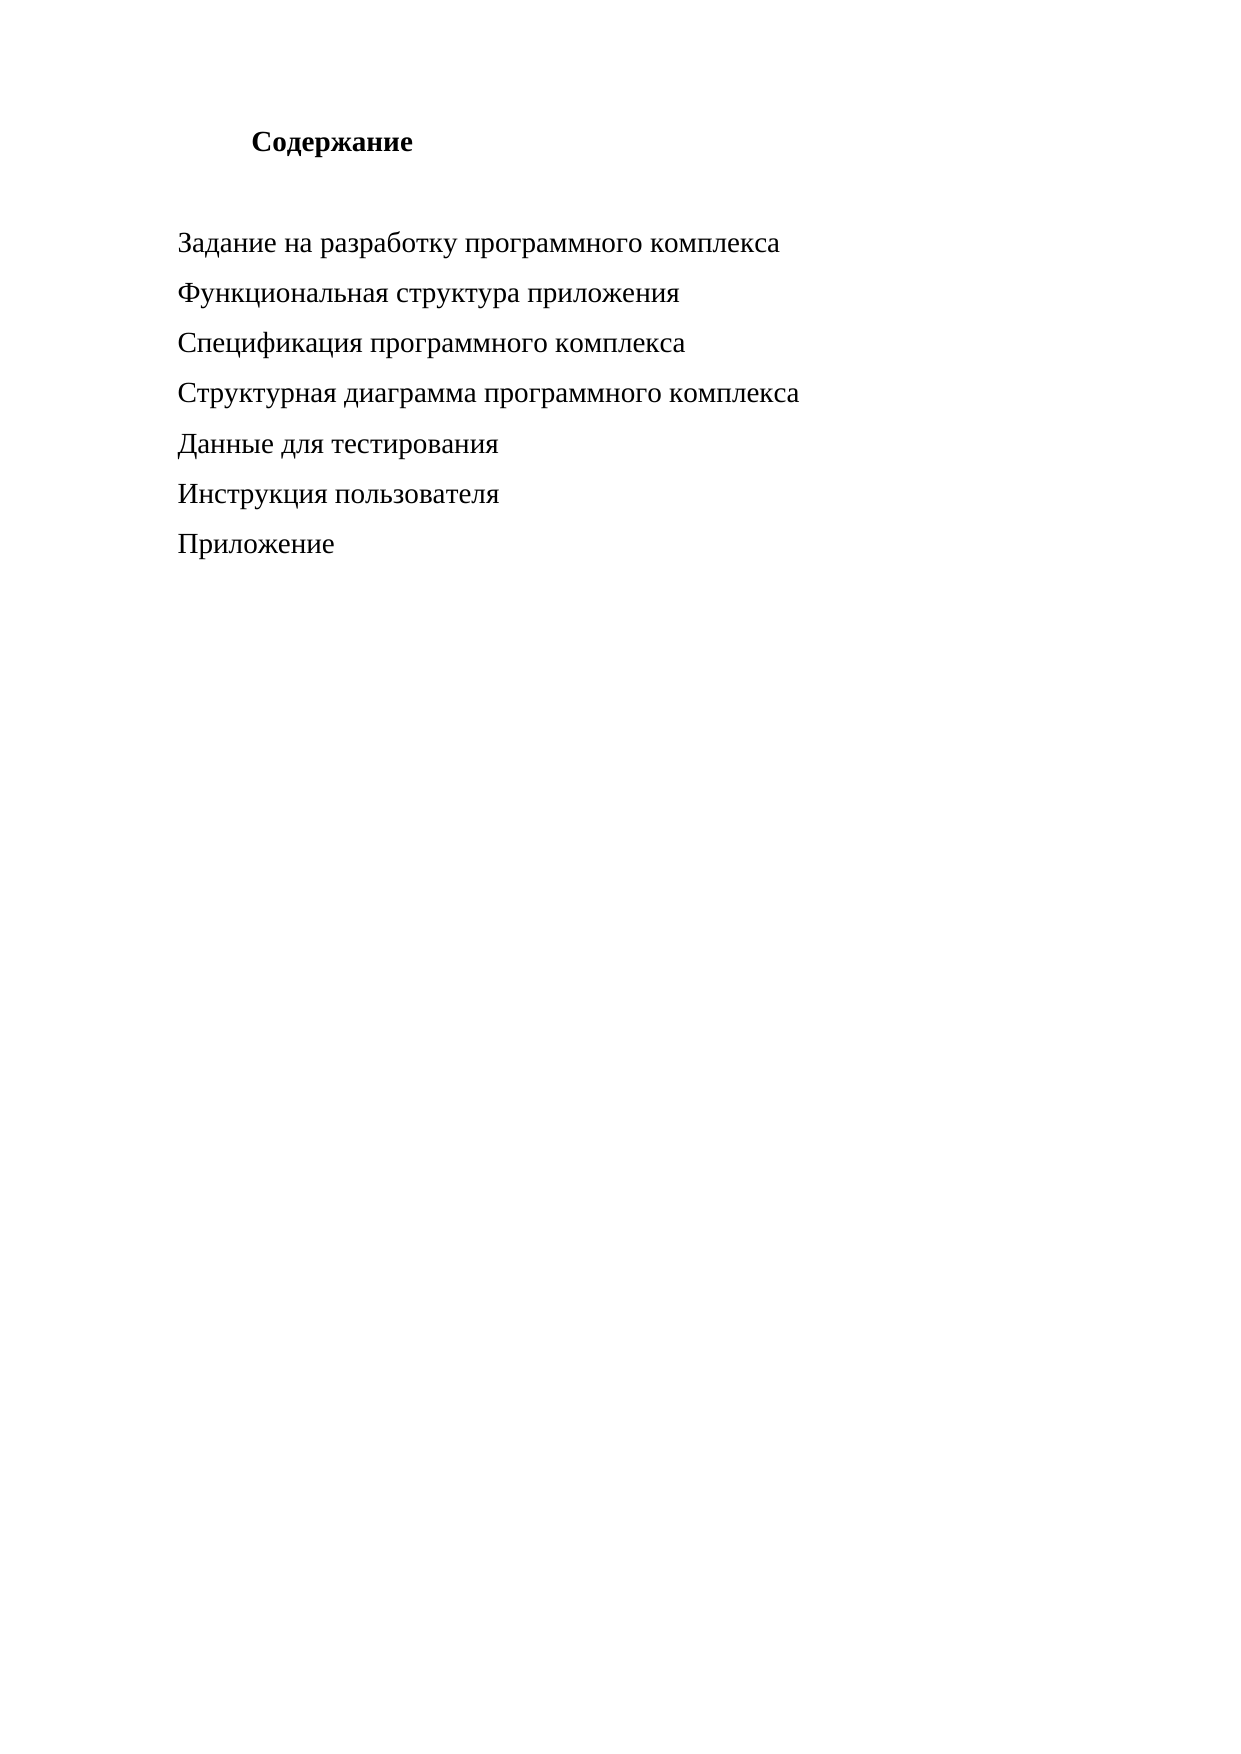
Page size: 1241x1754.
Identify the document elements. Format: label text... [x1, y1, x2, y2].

text Инструкция пользователя [177, 476, 1152, 510]
text Задание на разработку программного комплекса [177, 225, 1152, 258]
text Функциональная структура приложения [177, 275, 1152, 308]
text Структурная диаграмма программного комплекса [177, 376, 1152, 409]
subtitle Содержание [177, 124, 1152, 158]
text Спецификация программного комплекса [177, 325, 1152, 359]
text Данные для тестирования [177, 426, 1152, 459]
text Приложение [177, 527, 1152, 560]
